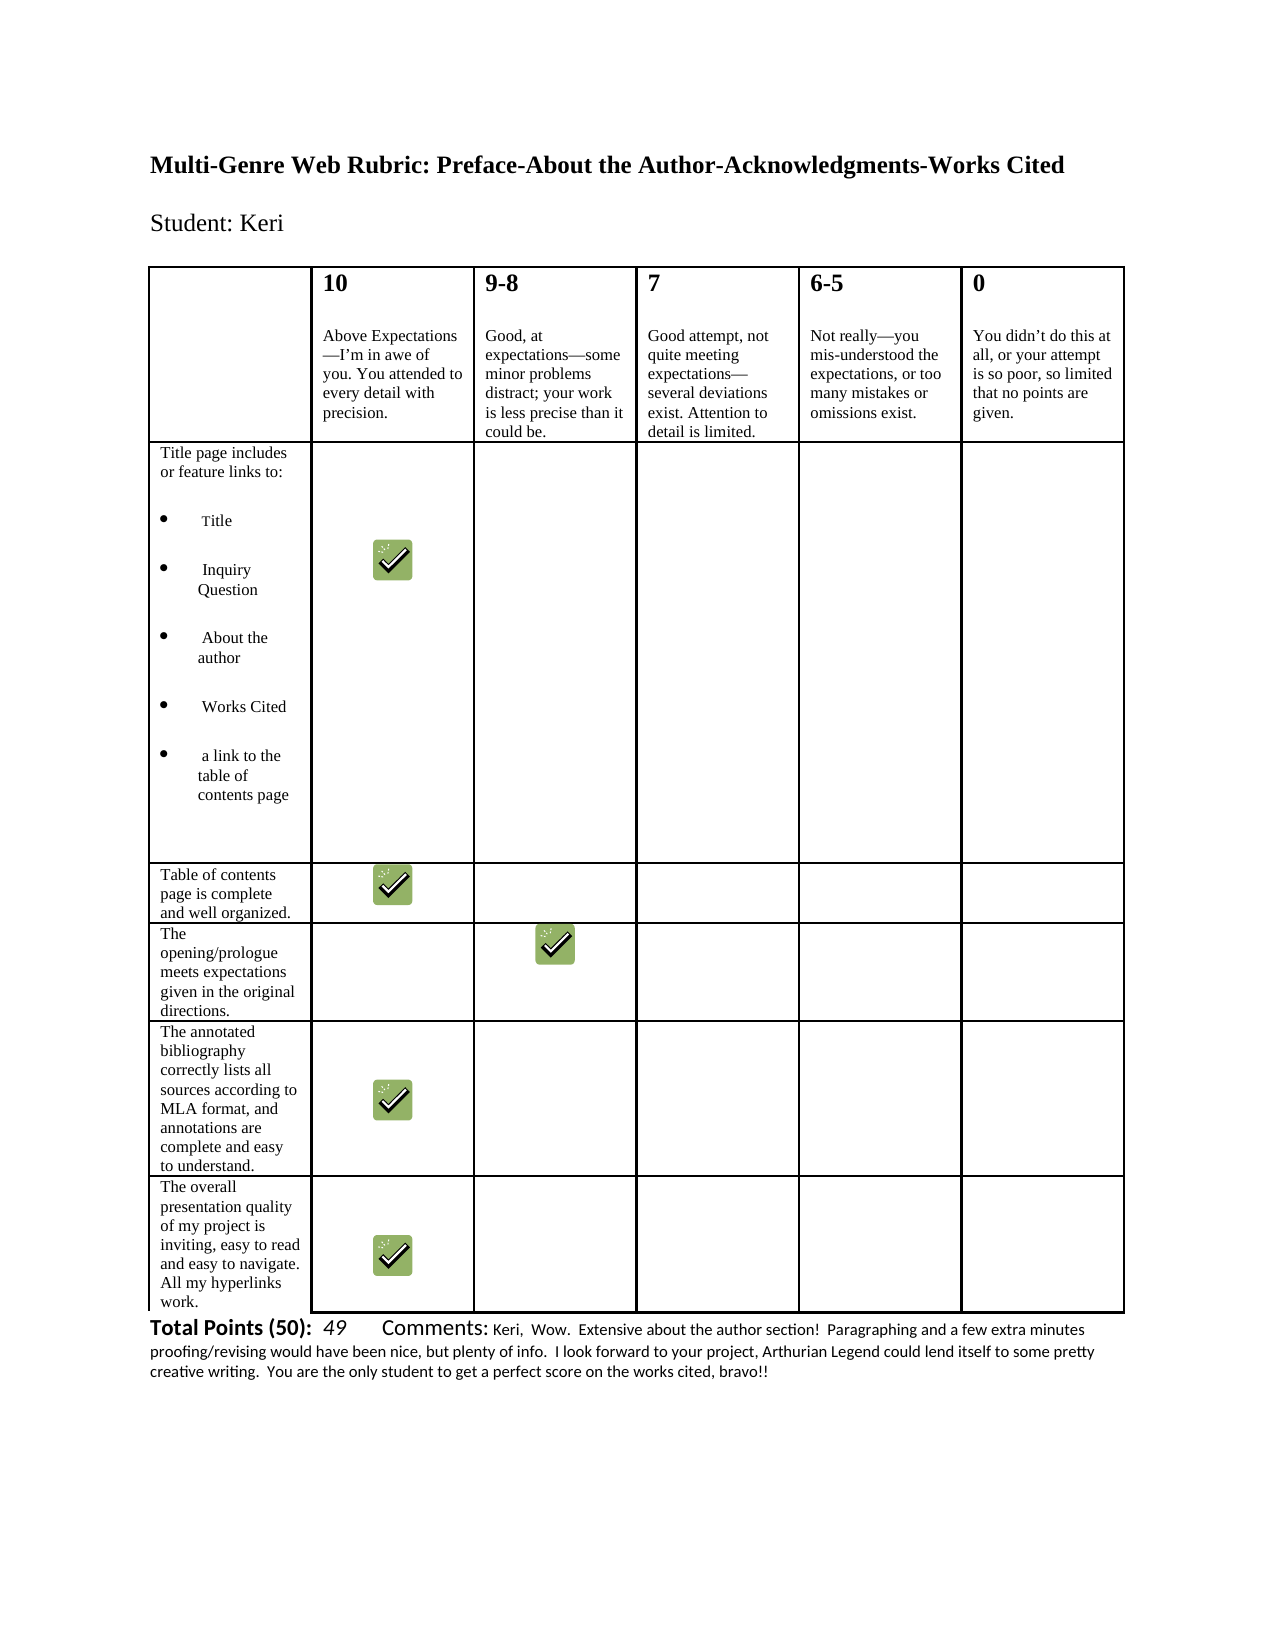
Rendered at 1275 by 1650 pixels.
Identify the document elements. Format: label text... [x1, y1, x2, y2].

table_cell [800, 864, 960, 922]
table_cell [475, 1177, 635, 1311]
table_cell [638, 924, 798, 1020]
table_cell [963, 443, 1123, 862]
table_header 9-8 Good, at expectations—some minor problems distract; your work is less precise than it could be. [475, 268, 635, 441]
table_cell [800, 1177, 960, 1311]
table_cell [475, 864, 635, 922]
text Total Points (50): 49 Comments: Keri, Wow. Extensive about the author section! Paragraphing and a few extra minutes proofing/revising would have been nice, but plenty of info. I look forward to your project, Arthurian Legend could lend itself to some pretty creative writing. You are the only student to get a perfect score on the works cited, bravo!! [150, 1313, 1125, 1382]
table_header 0 You didn’t do this at all, or your attempt is so poor, so limited that no points are given. [963, 268, 1123, 441]
table_cell [313, 924, 473, 1020]
table_cell [963, 924, 1123, 1020]
table_cell The annotated bibliography correctly lists all sources according to MLA format, and annotations are complete and easy to understand. [150, 1022, 310, 1175]
table_cell [475, 443, 635, 862]
table_header 6-5 Not really—you mis-understood the expectations, or too many mistakes or omissions exist. [800, 268, 960, 441]
table_cell [800, 924, 960, 1020]
table_cell [963, 1177, 1123, 1311]
table_cell [638, 1022, 798, 1175]
table_header 7 Good attempt, not quite meeting expectations—several deviations exist. Attention to detail is limited. [638, 268, 798, 441]
table_cell [800, 443, 960, 862]
text Student: Keri [150, 208, 1125, 237]
table_cell [475, 924, 635, 1020]
table_cell [313, 864, 473, 922]
table_cell [638, 1177, 798, 1311]
table_cell [963, 864, 1123, 922]
table_cell [475, 1022, 635, 1175]
table_cell Table of contents page is complete and well organized. [150, 864, 310, 922]
table_cell [963, 1022, 1123, 1175]
text Multi-Genre Web Rubric: Preface-About the Author-Acknowledgments-Works Cited [150, 150, 1125, 179]
table_cell The overall presentation quality of my project is inviting, easy to read and easy to navigate. All my hyperlinks work. [150, 1177, 310, 1311]
table_header 10 Above Expectations—I’m in awe of you. You attended to every detail with precision. [313, 268, 473, 441]
table_header [150, 268, 310, 441]
table_cell [313, 1177, 473, 1311]
table_cell [313, 1022, 473, 1175]
table_cell [313, 443, 473, 862]
table_cell [638, 864, 798, 922]
table_cell Title page includes or feature links to:  Title  Inquiry Question  About the author  Works Cited  a link to the table of contents page [150, 443, 310, 862]
table_cell [800, 1022, 960, 1175]
table_cell The opening/prologue meets expectations given in the original directions. [150, 924, 310, 1020]
table_cell [638, 443, 798, 862]
